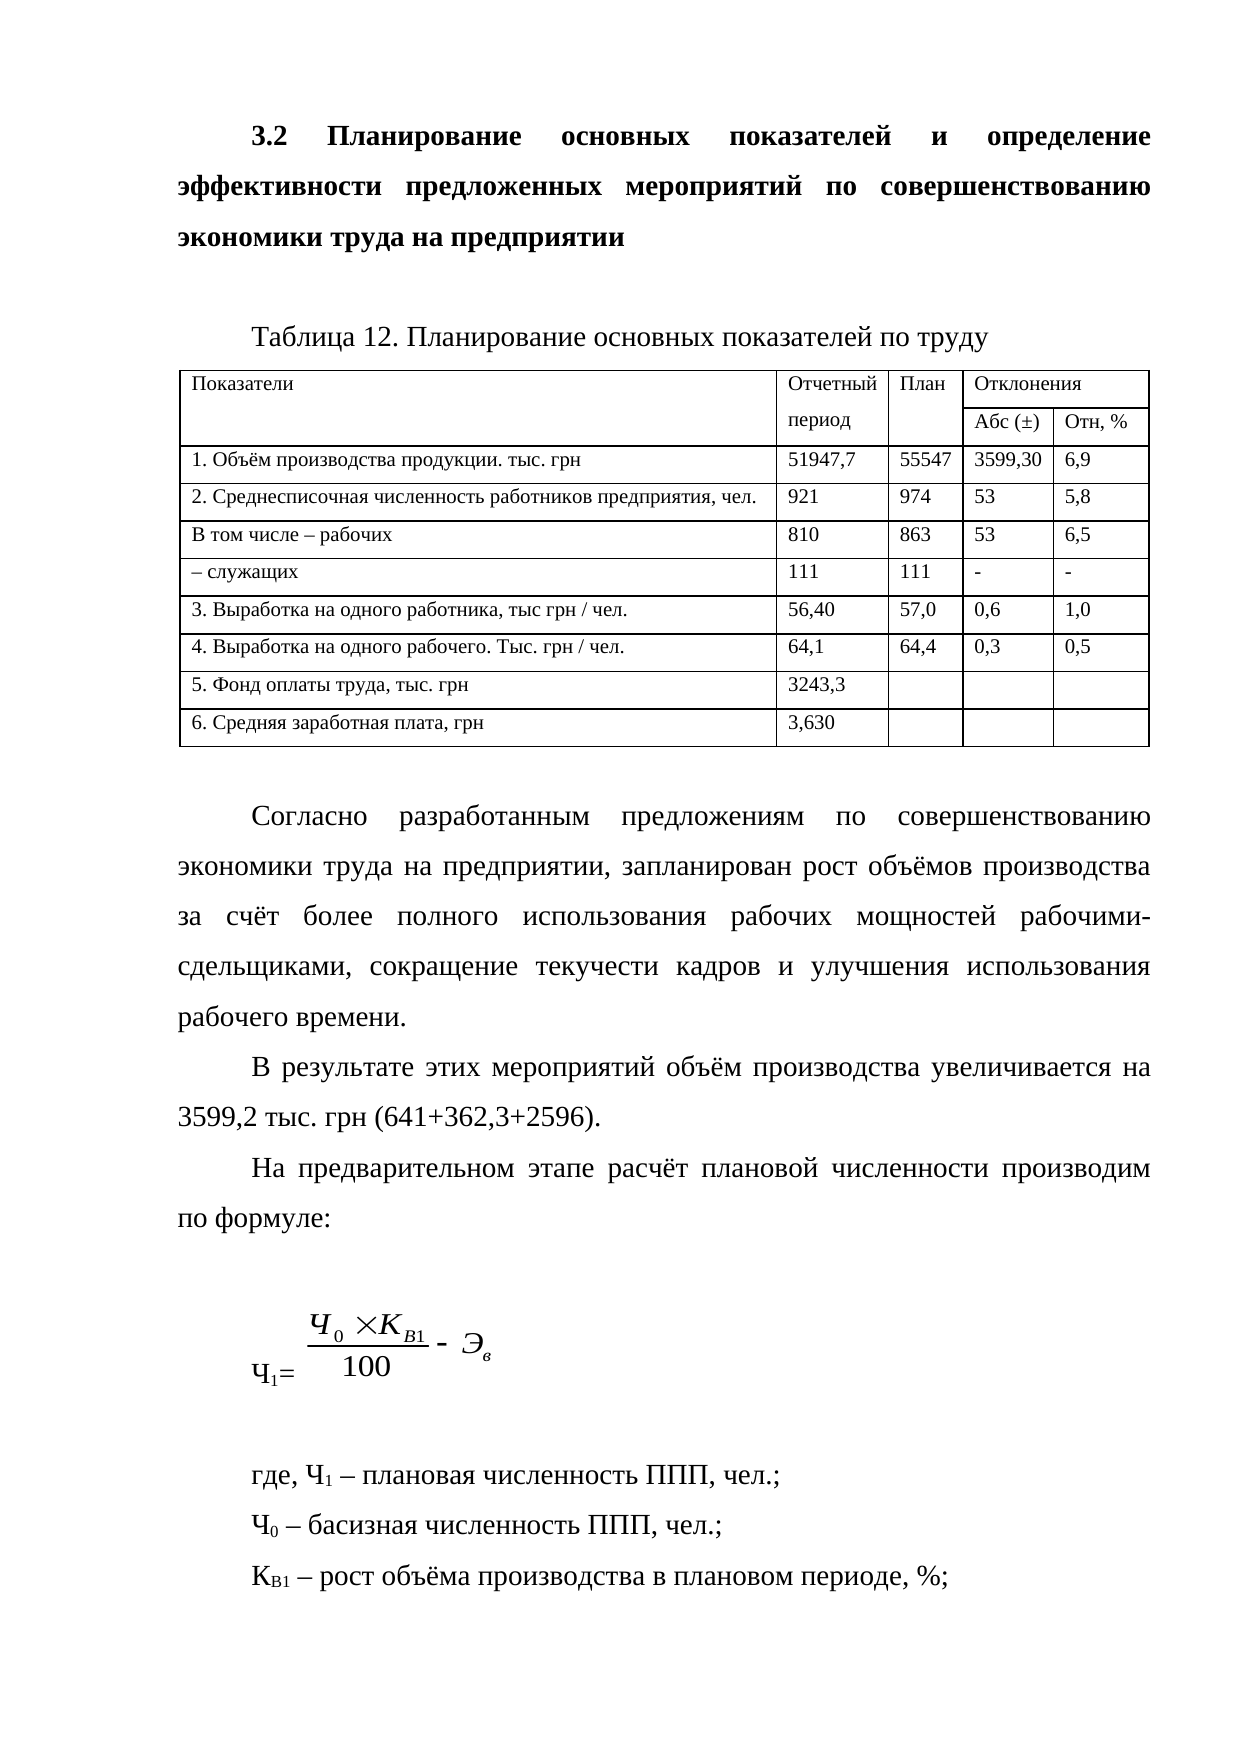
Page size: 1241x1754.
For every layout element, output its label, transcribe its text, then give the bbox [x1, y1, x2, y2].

text КВ1 – рост объёма производства в плановом периоде, %; [177, 1558, 1152, 1591]
table_cell 3. Выработка на одного работника, тыс грн / чел. [181, 597, 776, 633]
table_cell 6. Средняя заработная плата, грн [181, 710, 776, 746]
table_cell 4. Выработка на одного рабочего. Тыс. грн / чел. [181, 635, 776, 671]
table_cell - [964, 559, 1053, 595]
table_cell - [1054, 559, 1148, 595]
table_cell 6,5 [1054, 522, 1148, 558]
table_cell 3599,30 [964, 447, 1053, 482]
table_cell 5,8 [1054, 484, 1148, 520]
table_cell Отн, % [1054, 409, 1148, 445]
table_cell 55547 [889, 447, 962, 482]
table_header Отклонения [964, 371, 1148, 407]
table_cell 57,0 [889, 597, 962, 633]
table_cell 921 [777, 484, 888, 520]
table_cell 53 [964, 522, 1053, 558]
table_cell 3243,3 [777, 672, 888, 708]
table_cell 0,6 [964, 597, 1053, 633]
table_cell 1. Объём производства продукции. тыс. грн [181, 447, 776, 482]
table_cell 863 [889, 522, 962, 558]
text Согласно разработанным предложениям по совершенствованию экономики труда на предприятии, запланирован рост объёмов производства за счёт более полного использования рабочих мощностей рабочими-сдельщиками, сокращение текучести кадров и улучшения использования рабочего времени. [177, 798, 1152, 1032]
text Ч0 – басизная численность ППП, чел.; [177, 1507, 1152, 1541]
text Ч1= [177, 1301, 1152, 1390]
text Таблица 12. Планирование основных показателей по труду [177, 319, 1152, 353]
table_cell 6,9 [1054, 447, 1148, 482]
table_cell [964, 672, 1053, 708]
table_cell 0,3 [964, 635, 1053, 671]
text где, Ч1 – плановая численность ППП, чел.; [177, 1457, 1152, 1491]
text В результате этих мероприятий объём производства увеличивается на 3599,2 тыс. грн (641+362,3+2596). [177, 1049, 1152, 1133]
table_cell 0,5 [1054, 635, 1148, 671]
table_cell 56,40 [777, 597, 888, 633]
table_cell В том числе – рабочих [181, 522, 776, 558]
table_cell Абс (±) [964, 409, 1053, 445]
table_cell 111 [777, 559, 888, 595]
table_cell 810 [777, 522, 888, 558]
table_cell 5. Фонд оплаты труда, тыс. грн [181, 672, 776, 708]
table_header Отчетный период [777, 371, 888, 445]
table_cell [889, 672, 962, 708]
table_cell 111 [889, 559, 962, 595]
table_cell [889, 710, 962, 746]
table_cell 53 [964, 484, 1053, 520]
table_cell 974 [889, 484, 962, 520]
table_cell 1,0 [1054, 597, 1148, 633]
table_cell [1054, 672, 1148, 708]
table_cell 2. Среднесписочная численность работников предприятия, чел. [181, 484, 776, 520]
text На предварительном этапе расчёт плановой численности производим по формуле: [177, 1150, 1152, 1234]
table_header План [889, 371, 962, 445]
table_cell [964, 710, 1053, 746]
table_cell [1054, 710, 1148, 746]
table_cell 51947,7 [777, 447, 888, 482]
text 3.2 Планирование основных показателей и определение эффективности предложенных мероприятий по совершенствованию экономики труда на предприятии [177, 118, 1152, 252]
table_cell – служащих [181, 559, 776, 595]
table_cell 64,1 [777, 635, 888, 671]
table_cell 3,630 [777, 710, 888, 746]
table_header Показатели [181, 371, 776, 445]
table_cell 64,4 [889, 635, 962, 671]
